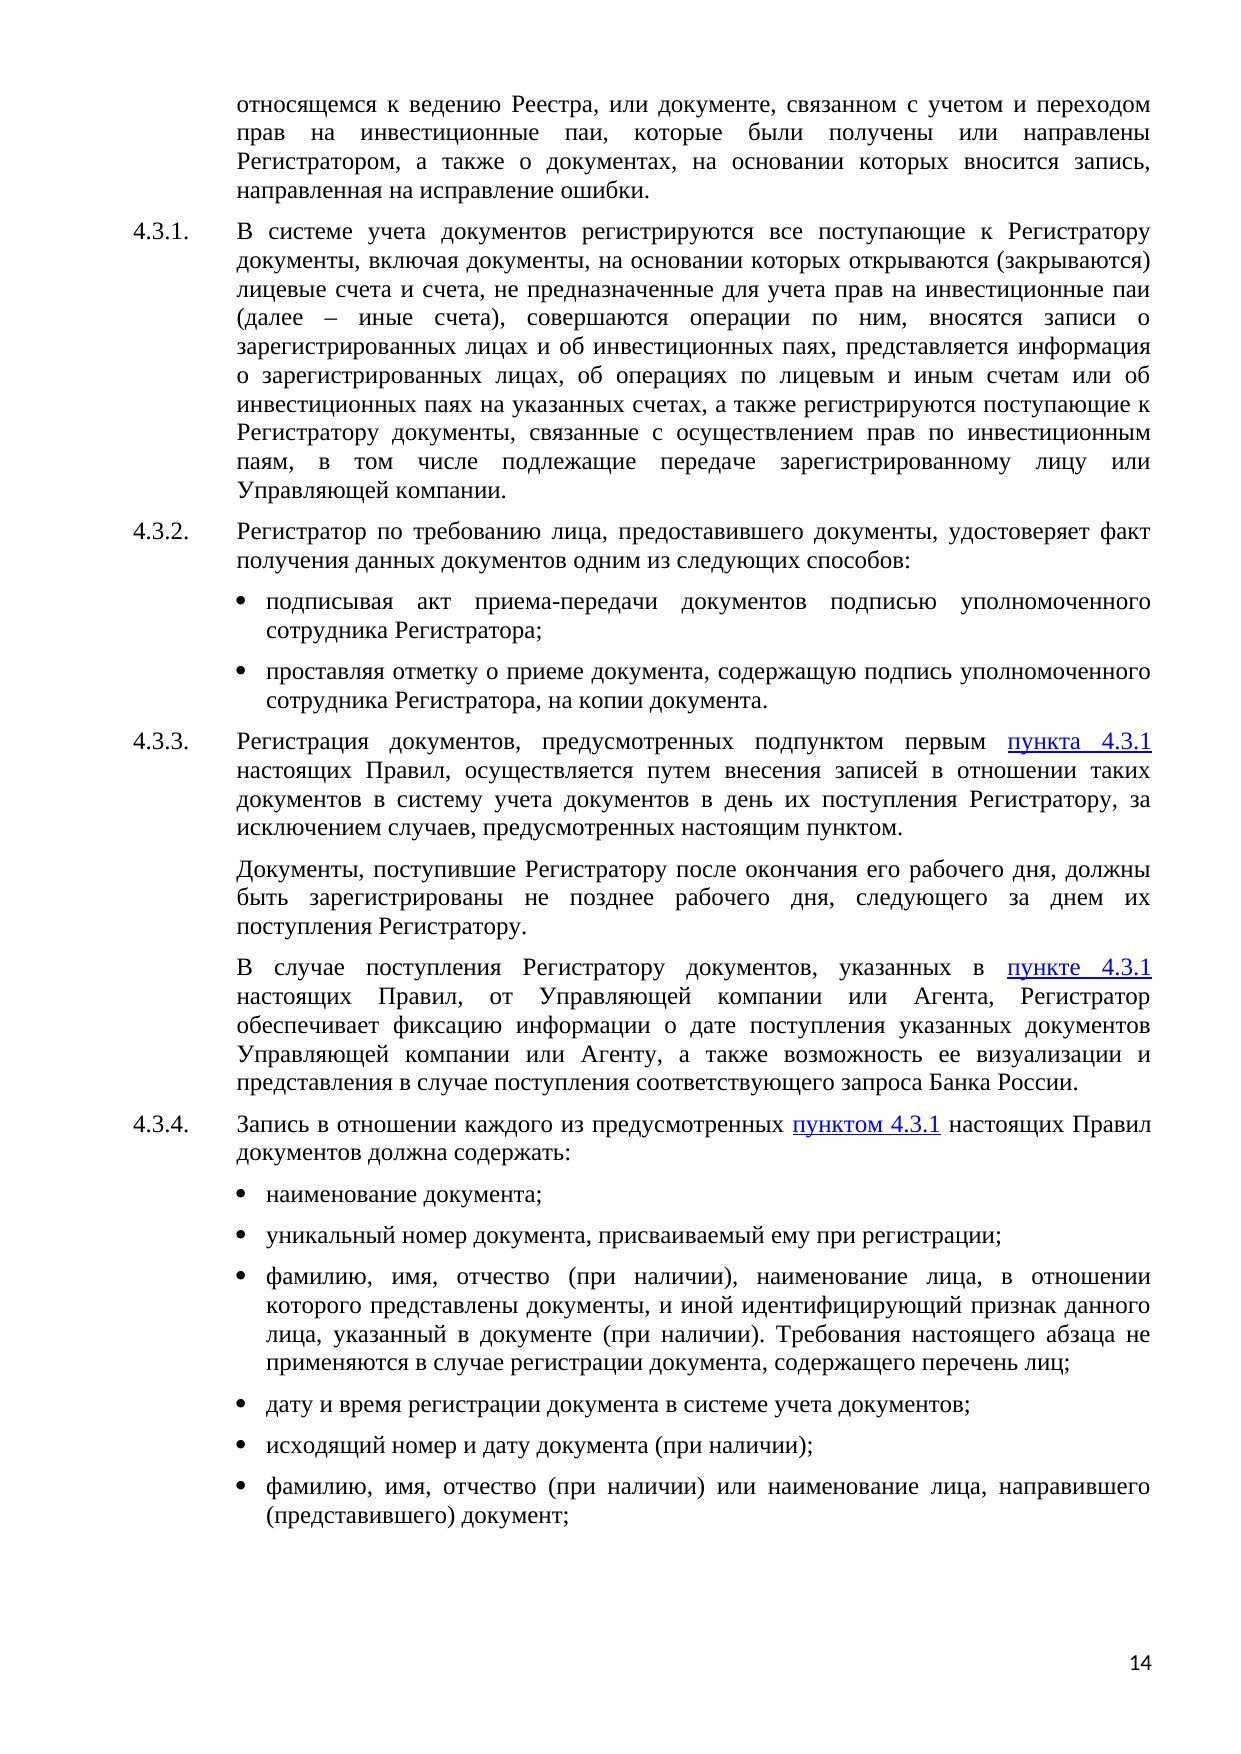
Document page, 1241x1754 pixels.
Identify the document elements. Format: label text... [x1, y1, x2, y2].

list подписывая акт приема-передачи документов подписью уполномоченного сотрудника Регистратора; [236, 586, 1152, 644]
list Регистратор по требованию лица, предоставившего документы, удостоверяет факт получения данных документов одним из следующих способов: [133, 516, 1152, 574]
list исходящий номер и дату документа (при наличии); [236, 1430, 1152, 1459]
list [133, 89, 1152, 204]
list В случае поступления Регистратору документов, указанных в пункте 4.3.1 настоящих Правил, от Управляющей компании или Агента, Регистратор обеспечивает фиксацию информации о дате поступления указанных документов Управляющей компании или Агенту, а также возможность ее визуализации и представления в случае поступления соответствующего запроса Банка России. [236, 952, 1152, 1096]
list В системе учета документов регистрируются все поступающие к Регистратору документы, включая документы, на основании которых открываются (закрываются) лицевые счета и счета, не предназначенные для учета прав на инвестиционные паи (далее – иные счета), совершаются операции по ним, вносятся записи о зарегистрированных лицах и об инвестиционных паях, представляется информация о зарегистрированных лицах, об операциях по лицевым и иным счетам или об инвестиционных паях на указанных счетах, а также регистрируются поступающие к Регистратору документы, связанные с осуществлением прав по инвестиционным паям, в том числе подлежащие передаче зарегистрированному лицу или Управляющей компании. [133, 216, 1152, 504]
list Регистрация документов, предусмотренных подпунктом первым пункта 4.3.1 настоящих Правил, осуществляется путем внесения записей в отношении таких документов в систему учета документов в день их поступления Регистратору, за исключением случаев, предусмотренных настоящим пунктом. [133, 726, 1152, 841]
list проставляя отметку о приеме документа, содержащую подпись уполномоченного сотрудника Регистратора, на копии документа. [236, 656, 1152, 714]
list уникальный номер документа, присваиваемый ему при регистрации; [236, 1220, 1152, 1249]
list Документы, поступившие Регистратору после окончания его рабочего дня, должны быть зарегистрированы не позднее рабочего дня, следующего за днем их поступления Регистратору. [236, 854, 1152, 940]
list фамилию, имя, отчество (при наличии), наименование лица, в отношении которого представлены документы, и иной идентифицирующий признак данного лица, указанный в документе (при наличии). Требования настоящего абзаца не применяются в случае регистрации документа, содержащего перечень лиц; [236, 1261, 1152, 1376]
list Запись в отношении каждого из предусмотренных пунктом 4.3.1 настоящих Правил документов должна содержать: [133, 1109, 1152, 1166]
list фамилию, имя, отчество (при наличии) или наименование лица, направившего (представившего) документ; [236, 1471, 1152, 1529]
list наименование документа; [236, 1179, 1152, 1207]
list дату и время регистрации документа в системе учета документов; [236, 1389, 1152, 1417]
